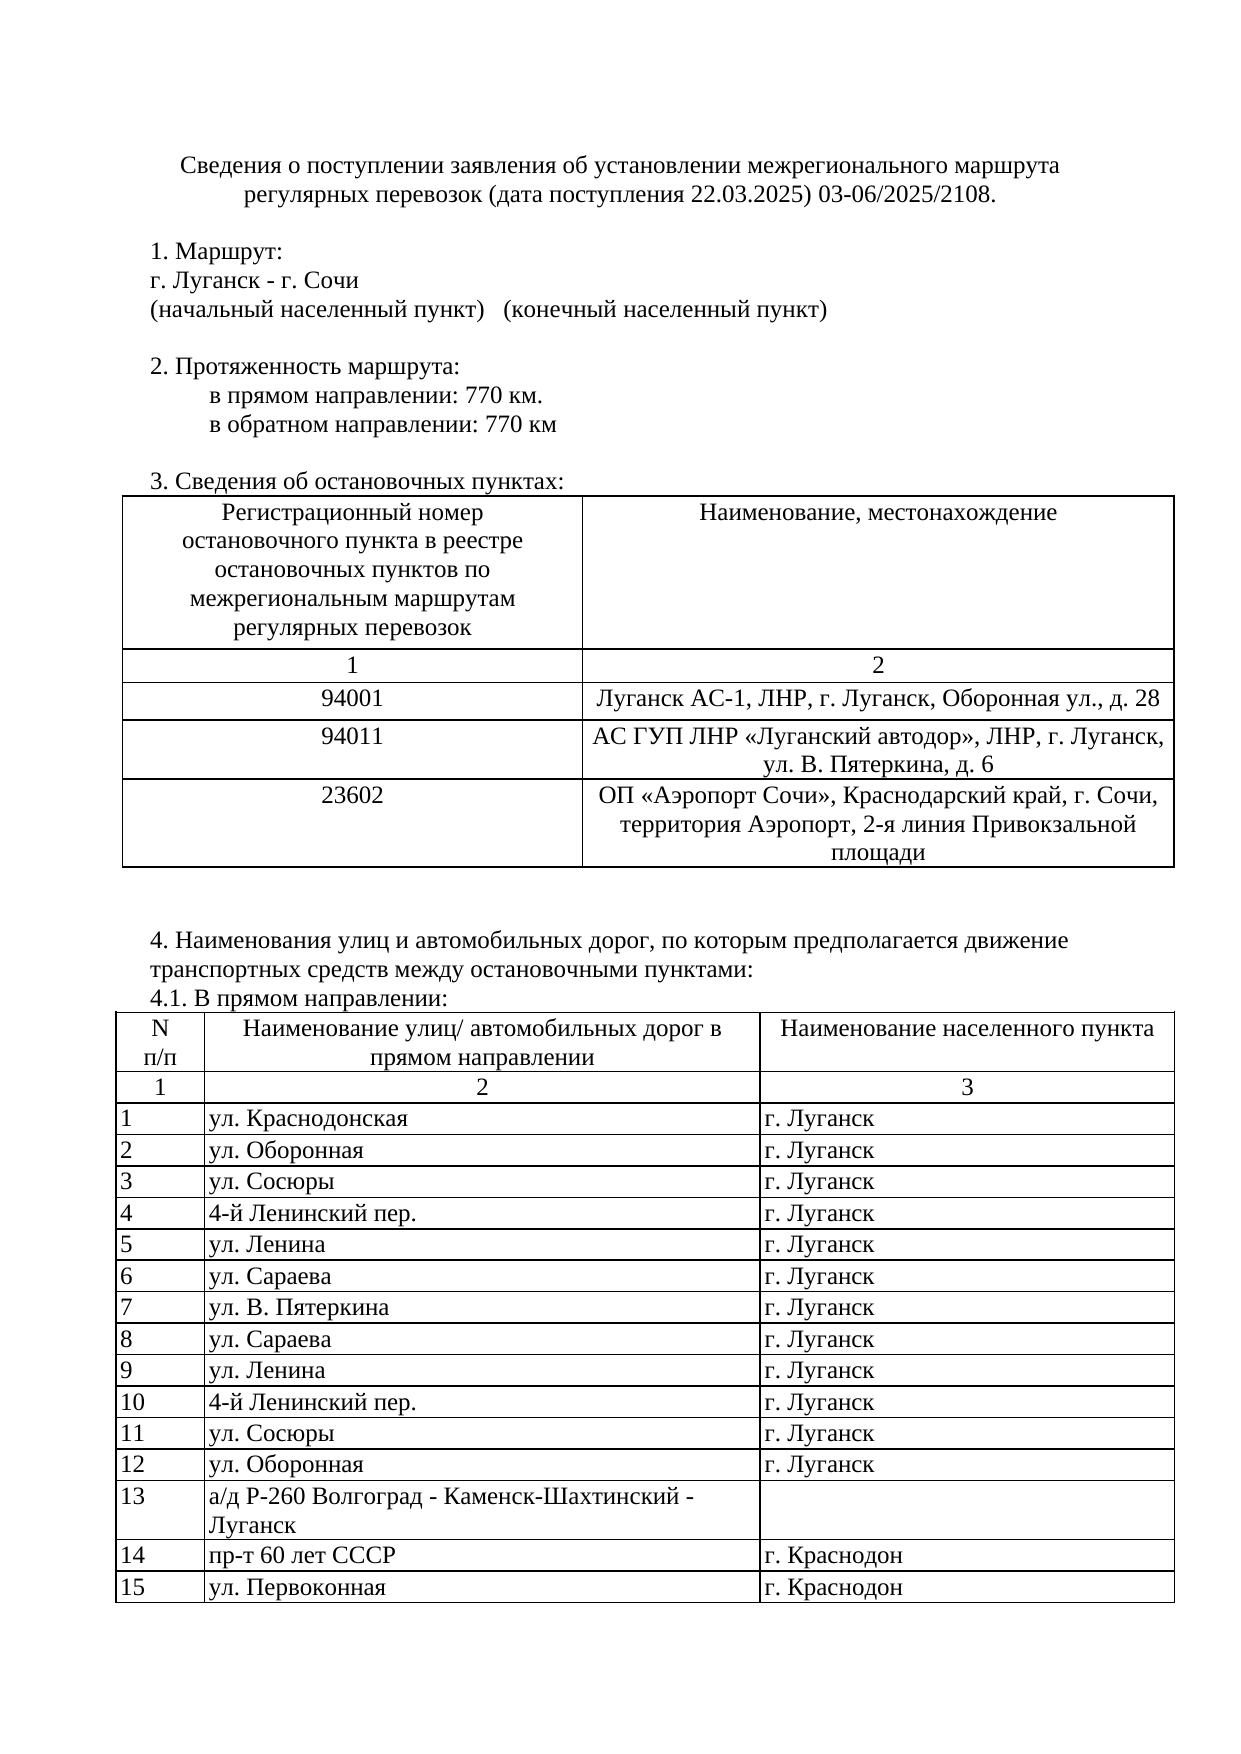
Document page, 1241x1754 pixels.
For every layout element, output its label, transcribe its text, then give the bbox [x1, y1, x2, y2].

table_cell г. Луганск [761, 1167, 1174, 1196]
table_header Наименование, местонахождение [583, 497, 1173, 648]
table_cell г. Краснодон [761, 1572, 1174, 1601]
table_cell 94011 [123, 721, 582, 778]
table_cell а/д Р-260 Волгоград - Каменск-Шахтинский - Луганск [205, 1481, 759, 1538]
table_cell 9 [117, 1355, 204, 1385]
table_cell 3 [117, 1167, 204, 1196]
text 4. Наименования улиц и автомобильных дорог, по которым предполагается движение транспортных средств между остановочными пунктами: [150, 925, 1090, 983]
table_cell 1 [123, 650, 582, 681]
table_cell г. Луганск [761, 1418, 1174, 1448]
table_cell 3 [761, 1072, 1174, 1102]
table_cell г. Луганск [761, 1355, 1174, 1385]
table_header Наименование улиц/ автомобильных дорог в прямом направлении [205, 1013, 759, 1071]
table_cell 4 [117, 1198, 204, 1228]
text в обратном направлении: 770 км [150, 409, 1090, 437]
table_cell Луганск АС-1, ЛНР, г. Луганск, Оборонная ул., д. 28 [583, 683, 1173, 719]
text 2. Протяженность маршрута: [150, 351, 1090, 380]
table_cell 2 [117, 1135, 204, 1165]
table_cell ул. Краснодонская [205, 1104, 759, 1133]
table_cell 23602 [123, 780, 582, 866]
table_cell 94001 [123, 683, 582, 719]
table_cell г. Луганск [761, 1104, 1174, 1133]
table_cell ул. Ленина [205, 1230, 759, 1259]
table_cell ул. Сараева [205, 1261, 759, 1291]
table_cell 13 [117, 1481, 204, 1538]
table_cell 7 [117, 1292, 204, 1322]
table_cell ул. Оборонная [205, 1450, 759, 1479]
text 3. Сведения об остановочных пунктах: [150, 466, 1090, 495]
table_cell [761, 1481, 1174, 1538]
table_cell г. Краснодон [761, 1540, 1174, 1570]
table_cell г. Луганск [761, 1230, 1174, 1259]
table_cell 5 [117, 1230, 204, 1259]
table_cell ул. Первоконная [205, 1572, 759, 1601]
table_cell пр-т 60 лет СССР [205, 1540, 759, 1570]
table_cell 11 [117, 1418, 204, 1448]
table_cell г. Луганск [761, 1387, 1174, 1417]
table_header Регистрационный номер остановочного пункта в реестре остановочных пунктов по межрегиональным маршрутам регулярных перевозок [123, 497, 582, 648]
table_cell 4-й Ленинский пер. [205, 1198, 759, 1228]
table_cell ул. Оборонная [205, 1135, 759, 1165]
table_cell ул. Ленина [205, 1355, 759, 1385]
text в прямом направлении: 770 км. [150, 380, 1090, 409]
table_cell 4-й Ленинский пер. [205, 1387, 759, 1417]
table_cell г. Луганск [761, 1450, 1174, 1479]
table_cell 1 [117, 1104, 204, 1133]
table_cell 15 [117, 1572, 204, 1601]
table_cell ул. Сосюры [205, 1418, 759, 1448]
table_cell 6 [117, 1261, 204, 1291]
table_cell 12 [117, 1450, 204, 1479]
table_cell ОП «Аэропорт Сочи», Краснодарский край, г. Сочи, территория Аэропорт, 2-я линия Привокзальной площади [583, 780, 1173, 866]
table_cell 8 [117, 1324, 204, 1354]
table_cell 2 [205, 1072, 759, 1102]
table_header Наименование населенного пункта [761, 1013, 1174, 1071]
table_cell ул. Сараева [205, 1324, 759, 1354]
text г. Луганск - г. Сочи [150, 265, 1090, 294]
table_header N п/п [117, 1013, 204, 1071]
table_cell г. Луганск [761, 1261, 1174, 1291]
table_cell ул. Сосюры [205, 1167, 759, 1196]
table_cell 1 [117, 1072, 204, 1102]
text 4.1. В прямом направлении: [150, 983, 1090, 1011]
table_cell АС ГУП ЛНР «Луганский автодор», ЛНР, г. Луганск, ул. В. Пятеркина, д. 6 [583, 721, 1173, 778]
table_cell г. Луганск [761, 1292, 1174, 1322]
table_cell 10 [117, 1387, 204, 1417]
table_cell г. Луганск [761, 1135, 1174, 1165]
table_cell 14 [117, 1540, 204, 1570]
table_cell г. Луганск [761, 1198, 1174, 1228]
table_cell 2 [583, 650, 1173, 681]
table_cell г. Луганск [761, 1324, 1174, 1354]
text Сведения о поступлении заявления об установлении межрегионального маршрута регулярных перевозок (дата поступления 22.03.2025) 03-06/2025/2108. [150, 150, 1090, 207]
text (начальный населенный пункт) (конечный населенный пункт) [150, 294, 1090, 322]
text 1. Маршрут: [150, 236, 1090, 265]
table_cell ул. В. Пятеркина [205, 1292, 759, 1322]
